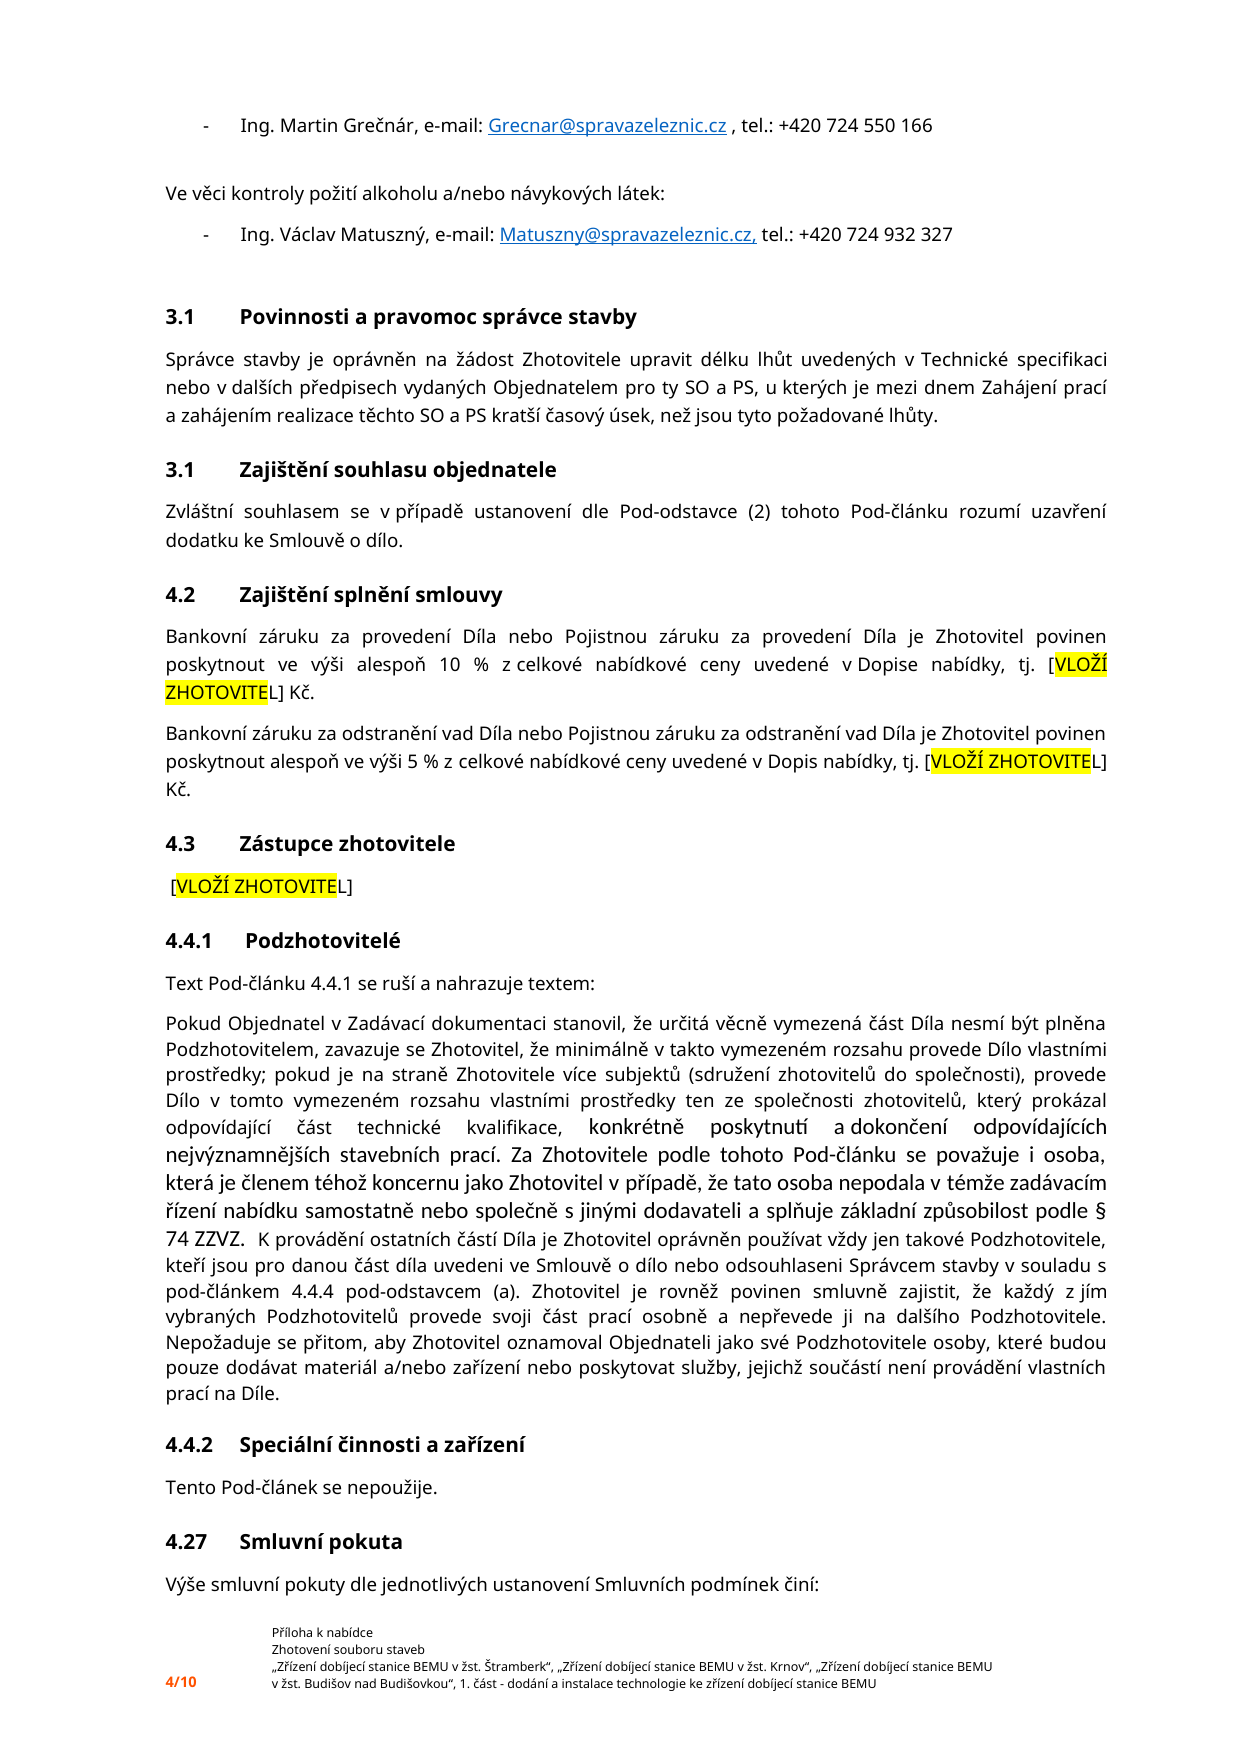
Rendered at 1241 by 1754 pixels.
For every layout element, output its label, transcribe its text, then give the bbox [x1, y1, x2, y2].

text 4.4.1 Podzhotovitelé [165, 926, 1107, 954]
text Správce stavby je oprávněn na žádost Zhotovitele upravit délku lhůt uvedených v Technické specifikaci nebo v dalších předpisech vydaných Objednatelem pro ty SO a PS, u kterých je mezi dnem Zahájení prací a zahájením realizace těchto SO a PS kratší časový úsek, než jsou tyto požadované lhůty. [165, 346, 1107, 428]
text Text Pod-článku 4.4.1 se ruší a nahrazuje textem: [165, 970, 1107, 995]
text [VLOŽÍ ZHOTOVITEL] [337, 873, 1107, 898]
text Ve věci kontroly požití alkoholu a/nebo návykových látek: [165, 181, 1107, 206]
text Bankovní záruku za odstranění vad Díla nebo Pojistnou záruku za odstranění vad Díla je Zhotovitel povinen poskytnout alespoň ve výši 5 % z celkové nabídkové ceny uvedené v Dopis nabídky, tj. [VLOŽÍ ZHOTOVITEL] Kč. [165, 720, 1107, 802]
text Bankovní záruku za provedení Díla nebo Pojistnou záruku za provedení Díla je Zhotovitel povinen poskytnout ve výši alespoň 10 % z celkové nabídkové ceny uvedené v Dopise nabídky, tj. [VLOŽÍ ZHOTOVITEL] Kč. [165, 624, 1107, 705]
text Pokud Objednatel v Zadávací dokumentaci stanovil, že určitá věcně vymezená část Díla nesmí být plněna Podzhotovitelem, zavazuje se Zhotovitel, že minimálně v takto vymezeném rozsahu provede Dílo vlastními prostředky; pokud je na straně Zhotovitele více subjektů (sdružení zhotovitelů do společnosti), provede Dílo v tomto vymezeném rozsahu vlastními prostředky ten ze společnosti zhotovitelů, který prokázal odpovídající část technické kvalifikace, konkrétně poskytnutí a dokončení odpovídajících nejvýznamnějších stavebních prací. Za Zhotovitele podle tohoto Pod-článku se považuje i osoba, která je členem téhož koncernu jako Zhotovitel v případě, že tato osoba nepodala v témže zadávacím řízení nabídku samostatně nebo společně s jinými dodavateli a splňuje základní způsobilost podle § 74 ZZVZ. K provádění ostatních částí Díla je Zhotovitel oprávněn používat vždy jen takové Podzhotovitele, kteří jsou pro danou část díla uvedeni ve Smlouvě o dílo nebo odsouhlaseni Správcem stavby v souladu s pod-článkem 4.4.4 pod-odstavcem (a). Zhotovitel je rovněž povinen smluvně zajistit, že každý z jím vybraných Podzhotovitelů provede svoji část prací osobně a nepřevede ji na dalšího Podzhotovitele. Nepožaduje se přitom, aby Zhotovitel oznamoval Objednateli jako své Podzhotovitele osoby, které budou pouze dodávat materiál a/nebo zařízení nebo poskytovat služby, jejichž součástí není provádění vlastních prací na Díle. [165, 1010, 1107, 1406]
text 4.3 Zástupce zhotovitele [165, 829, 1107, 858]
text Zvláštní souhlasem se v případě ustanovení dle Pod-odstavce (2) tohoto Pod-článku rozumí uzavření dodatku ke Smlouvě o dílo. [165, 499, 1107, 552]
text 3.1 Zajištění souhlasu objednatele [165, 455, 1107, 483]
text 4.4.2 Speciální činnosti a zařízení [165, 1431, 1107, 1459]
text 4.27 Smluvní pokuta [165, 1527, 1107, 1556]
text Tento Pod-článek se nepoužije. [165, 1474, 1107, 1500]
text Výše smluvní pokuty dle jednotlivých ustanovení Smluvních podmínek činí: [165, 1571, 1107, 1597]
text 3.1 Povinnosti a pravomoc správce stavby [165, 302, 1107, 331]
list Ing. Martin Grečnár, e-mail: Grecnar@spravazeleznic.cz , tel.: +420 724 550 166 [203, 112, 1107, 138]
list Ing. Václav Matuszný, e-mail: Matuszny@spravazeleznic.cz, tel.: +420 724 932 327 [203, 221, 1107, 247]
text 4.2 Zajištění splnění smlouvy [165, 580, 1107, 608]
